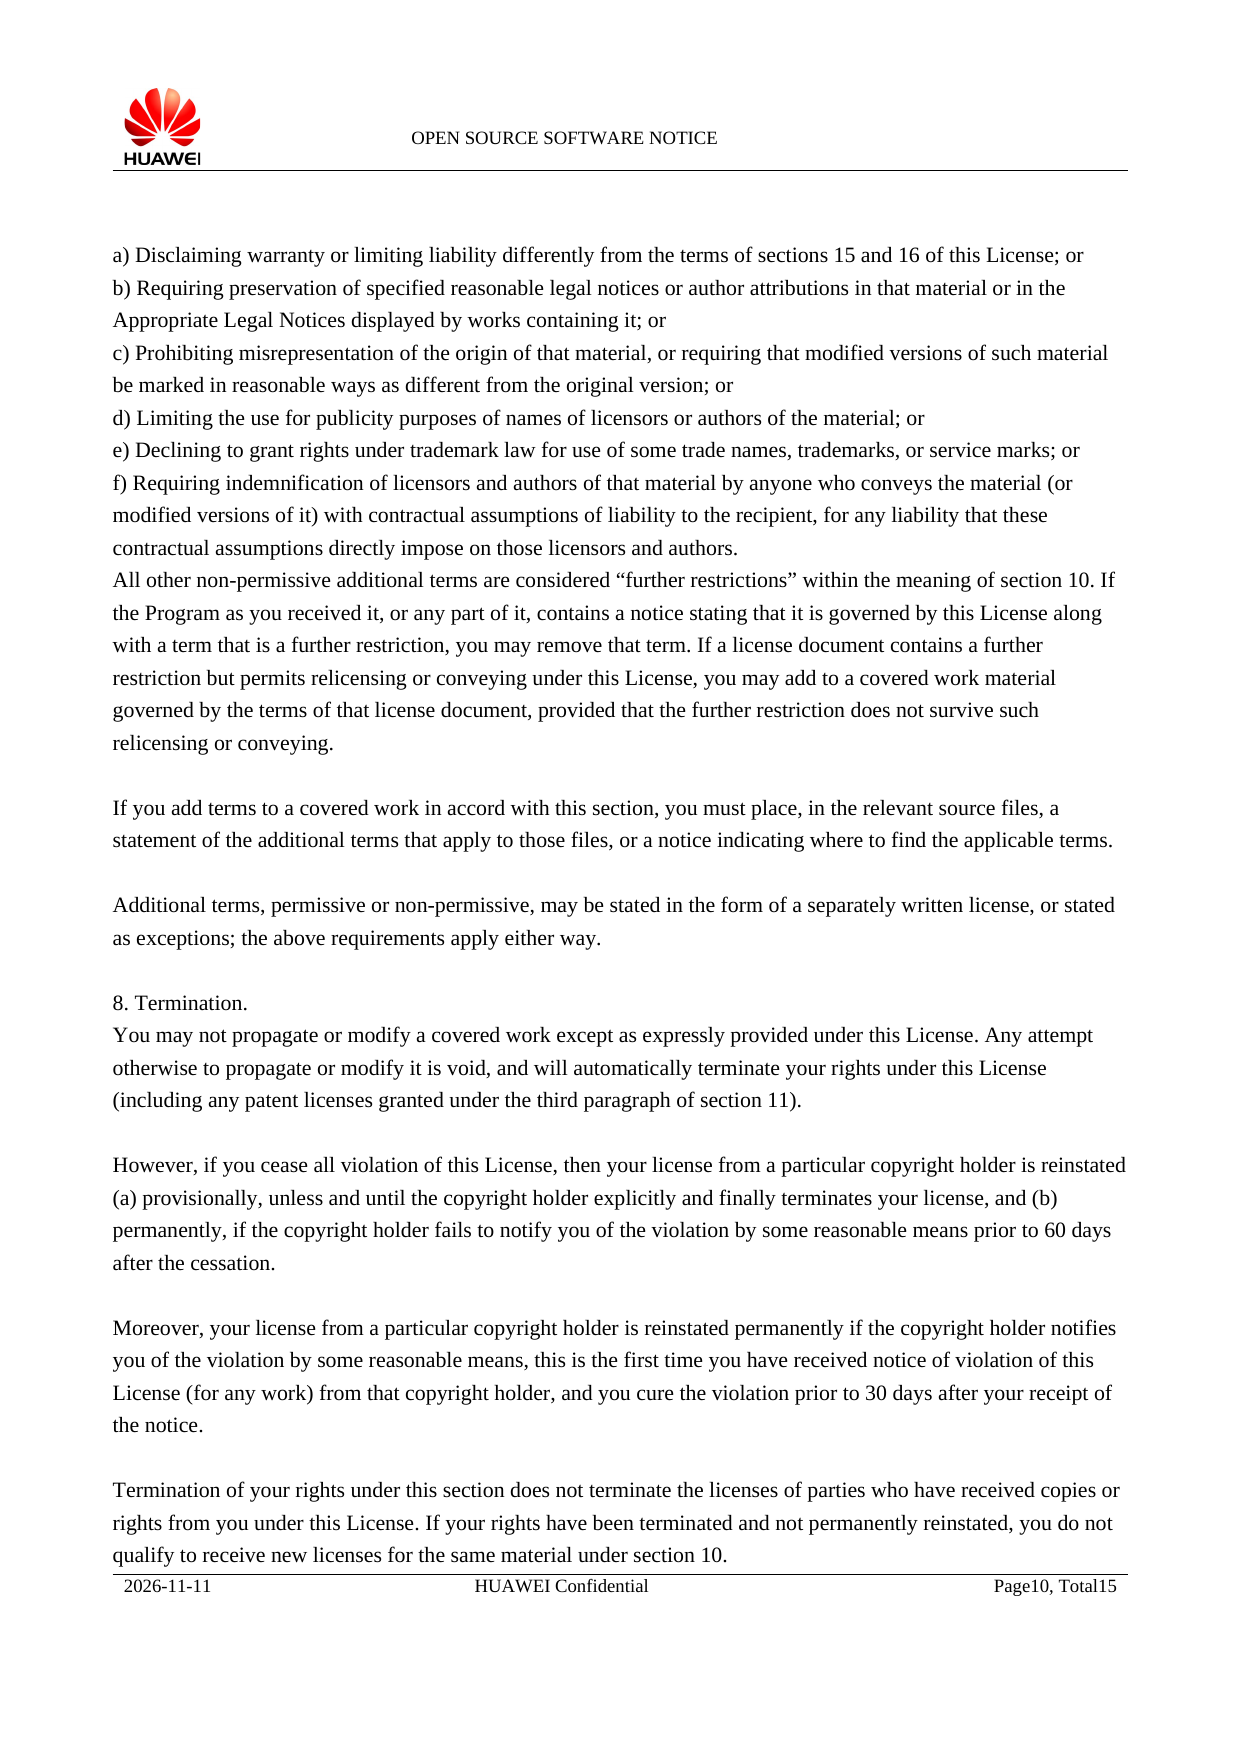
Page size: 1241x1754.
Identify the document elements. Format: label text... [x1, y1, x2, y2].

picture [124, 88, 201, 165]
